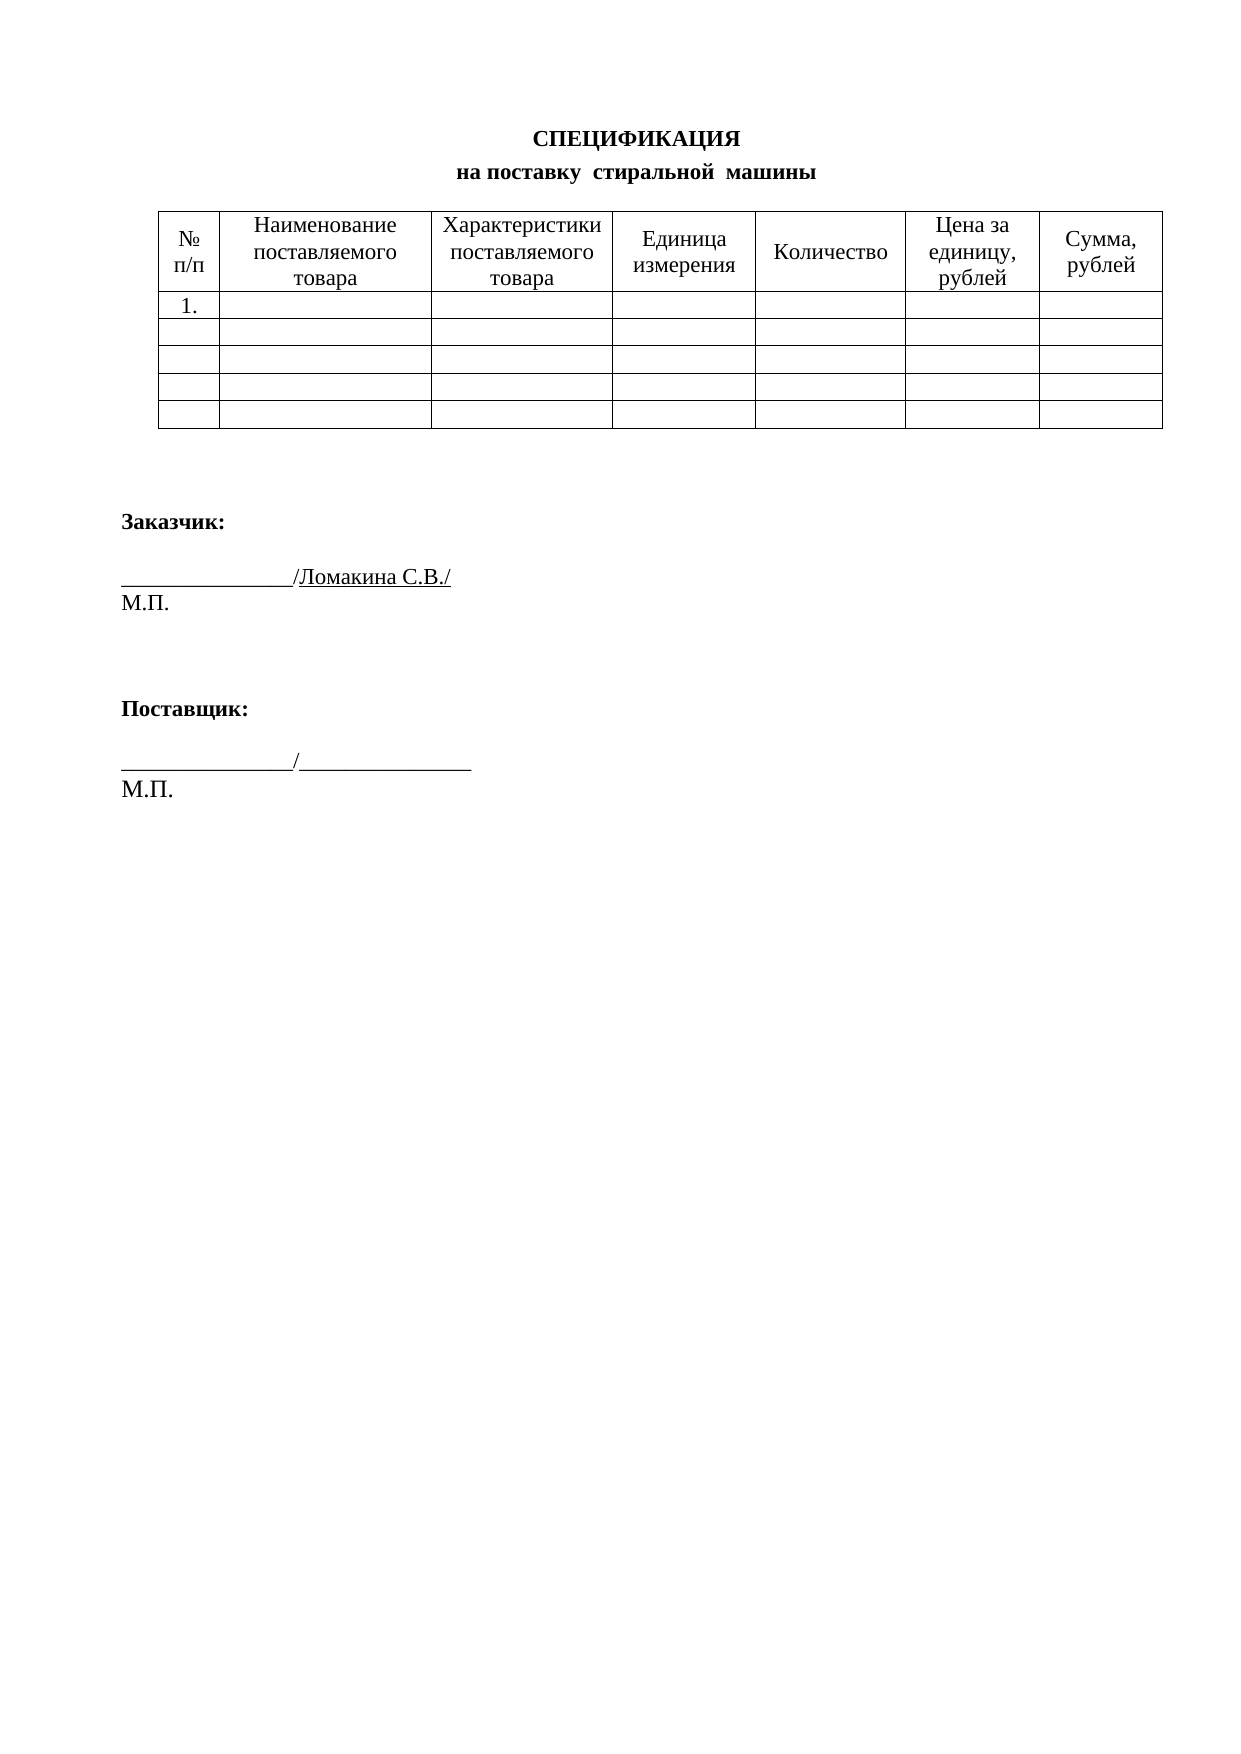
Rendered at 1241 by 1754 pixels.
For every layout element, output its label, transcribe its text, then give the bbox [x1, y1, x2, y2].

table_cell [159, 319, 219, 345]
table_cell [906, 401, 1039, 428]
table_cell [220, 292, 431, 318]
table_cell [1040, 346, 1162, 373]
table_cell [1040, 319, 1162, 345]
table_cell [906, 292, 1039, 318]
table_header Единица измерения [613, 212, 755, 291]
table_cell [613, 374, 755, 400]
table_cell [906, 346, 1039, 373]
text на поставку стиральной машины [121, 158, 1152, 184]
table_cell [432, 346, 612, 373]
text _______________/_______________ [121, 747, 1152, 774]
table_cell [906, 374, 1039, 400]
table_cell [756, 292, 905, 318]
table_cell [756, 346, 905, 373]
text _______________/Ломакина С.В./ [121, 563, 1152, 589]
table_cell [1040, 401, 1162, 428]
table_cell [220, 319, 431, 345]
subtitle СПЕЦИФИКАЦИЯ [121, 125, 1152, 152]
table_cell [756, 374, 905, 400]
table_cell 1. [159, 292, 219, 318]
text Поставщик: [121, 694, 1152, 721]
table_cell [756, 319, 905, 345]
table_cell [613, 401, 755, 428]
table_cell [432, 292, 612, 318]
table_cell [159, 346, 219, 373]
table_cell [159, 401, 219, 428]
table_cell [906, 319, 1039, 345]
table_cell [432, 374, 612, 400]
table_cell [432, 319, 612, 345]
table_cell [613, 292, 755, 318]
table_header Сумма, рублей [1040, 212, 1162, 291]
table_header Наименование поставляемого товара [220, 212, 431, 291]
table_header Характеристики поставляемого товара [432, 212, 612, 291]
table_cell [220, 401, 431, 428]
table_cell [220, 346, 431, 373]
table_cell [220, 374, 431, 400]
text Заказчик: [121, 508, 1152, 534]
table_cell [613, 319, 755, 345]
table_cell [432, 401, 612, 428]
table_header № п/п [159, 212, 219, 291]
table_cell [1040, 374, 1162, 400]
table_header Количество [756, 212, 905, 291]
table_cell [756, 401, 905, 428]
text М.П. [121, 774, 1152, 802]
table_cell [159, 374, 219, 400]
table_cell [1040, 292, 1162, 318]
text М.П. [121, 589, 1152, 616]
table_cell [613, 346, 755, 373]
table_header Цена за единицу, рублей [906, 212, 1039, 291]
